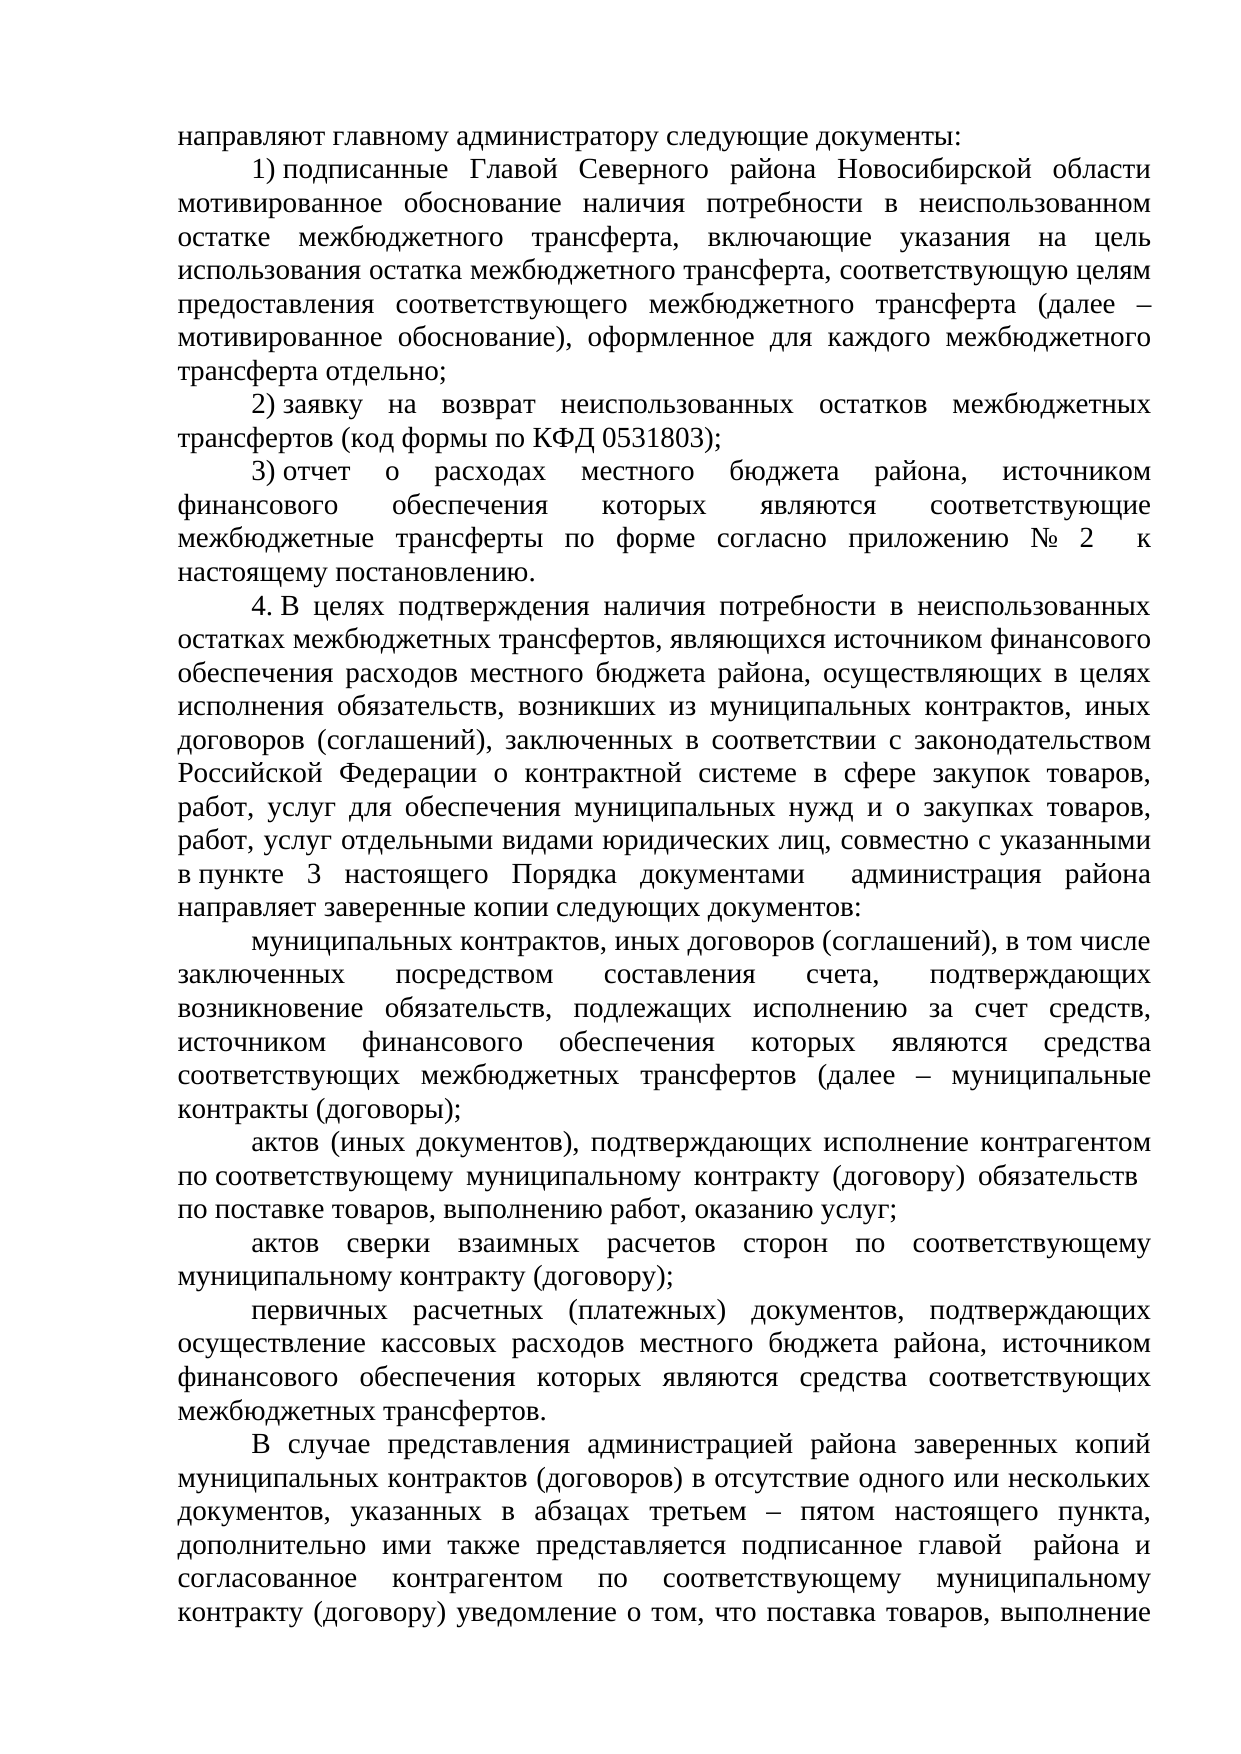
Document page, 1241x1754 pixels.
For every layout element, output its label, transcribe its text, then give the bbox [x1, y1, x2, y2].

text 4. В целях подтверждения наличия потребности в неиспользованных остатках межбюджетных трансфертов, являющихся источником финансового обеспечения расходов местного бюджета района, осуществляющих в целях исполнения обязательств, возникших из муниципальных контрактов, иных договоров (соглашений), заключенных в соответствии с законодательством Российской Федерации о контрактной системе в сфере закупок товаров, работ, услуг для обеспечения муниципальных нужд и о закупках товаров, работ, услуг отдельными видами юридических лиц, совместно с указанными в пункте 3 настоящего Порядка документами администрация района направляет заверенные копии следующих документов: [177, 588, 1152, 923]
text 2) заявку на возврат неиспользованных остатков межбюджетных трансфертов (код формы по КФД 0531803); [177, 386, 1152, 453]
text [177, 1426, 1152, 1627]
text первичных расчетных (платежных) документов, подтверждающих осуществление кассовых расходов местного бюджета района, источником финансового обеспечения которых являются средства соответствующих межбюджетных трансфертов. [177, 1292, 1152, 1426]
text 3) отчет о расходах местного бюджета района, источником финансового обеспечения которых являются соответствующие межбюджетные трансферты по форме согласно приложению № 2 к настоящему постановлению. [177, 453, 1152, 588]
text актов сверки взаимных расчетов сторон по соответствующему муниципальному контракту (договору); [177, 1225, 1152, 1292]
text 1) подписанные Главой Северного района Новосибирской области мотивированное обоснование наличия потребности в неиспользованном остатке межбюджетного трансферта, включающие указания на цель использования остатка межбюджетного трансферта, соответствующую целям предоставления соответствующего межбюджетного трансферта (далее – мотивированное обоснование), оформленное для каждого межбюджетного трансферта отдельно; [177, 152, 1152, 386]
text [177, 118, 1152, 152]
text актов (иных документов), подтверждающих исполнение контрагентом по соответствующему муниципальному контракту (договору) обязательств по поставке товаров, выполнению работ, оказанию услуг; [177, 1124, 1152, 1225]
text муниципальных контрактов, иных договоров (соглашений), в том числе заключенных посредством составления счета, подтверждающих возникновение обязательств, подлежащих исполнению за счет средств, источником финансового обеспечения которых являются средства соответствующих межбюджетных трансфертов (далее – муниципальные контракты (договоры); [177, 923, 1152, 1124]
